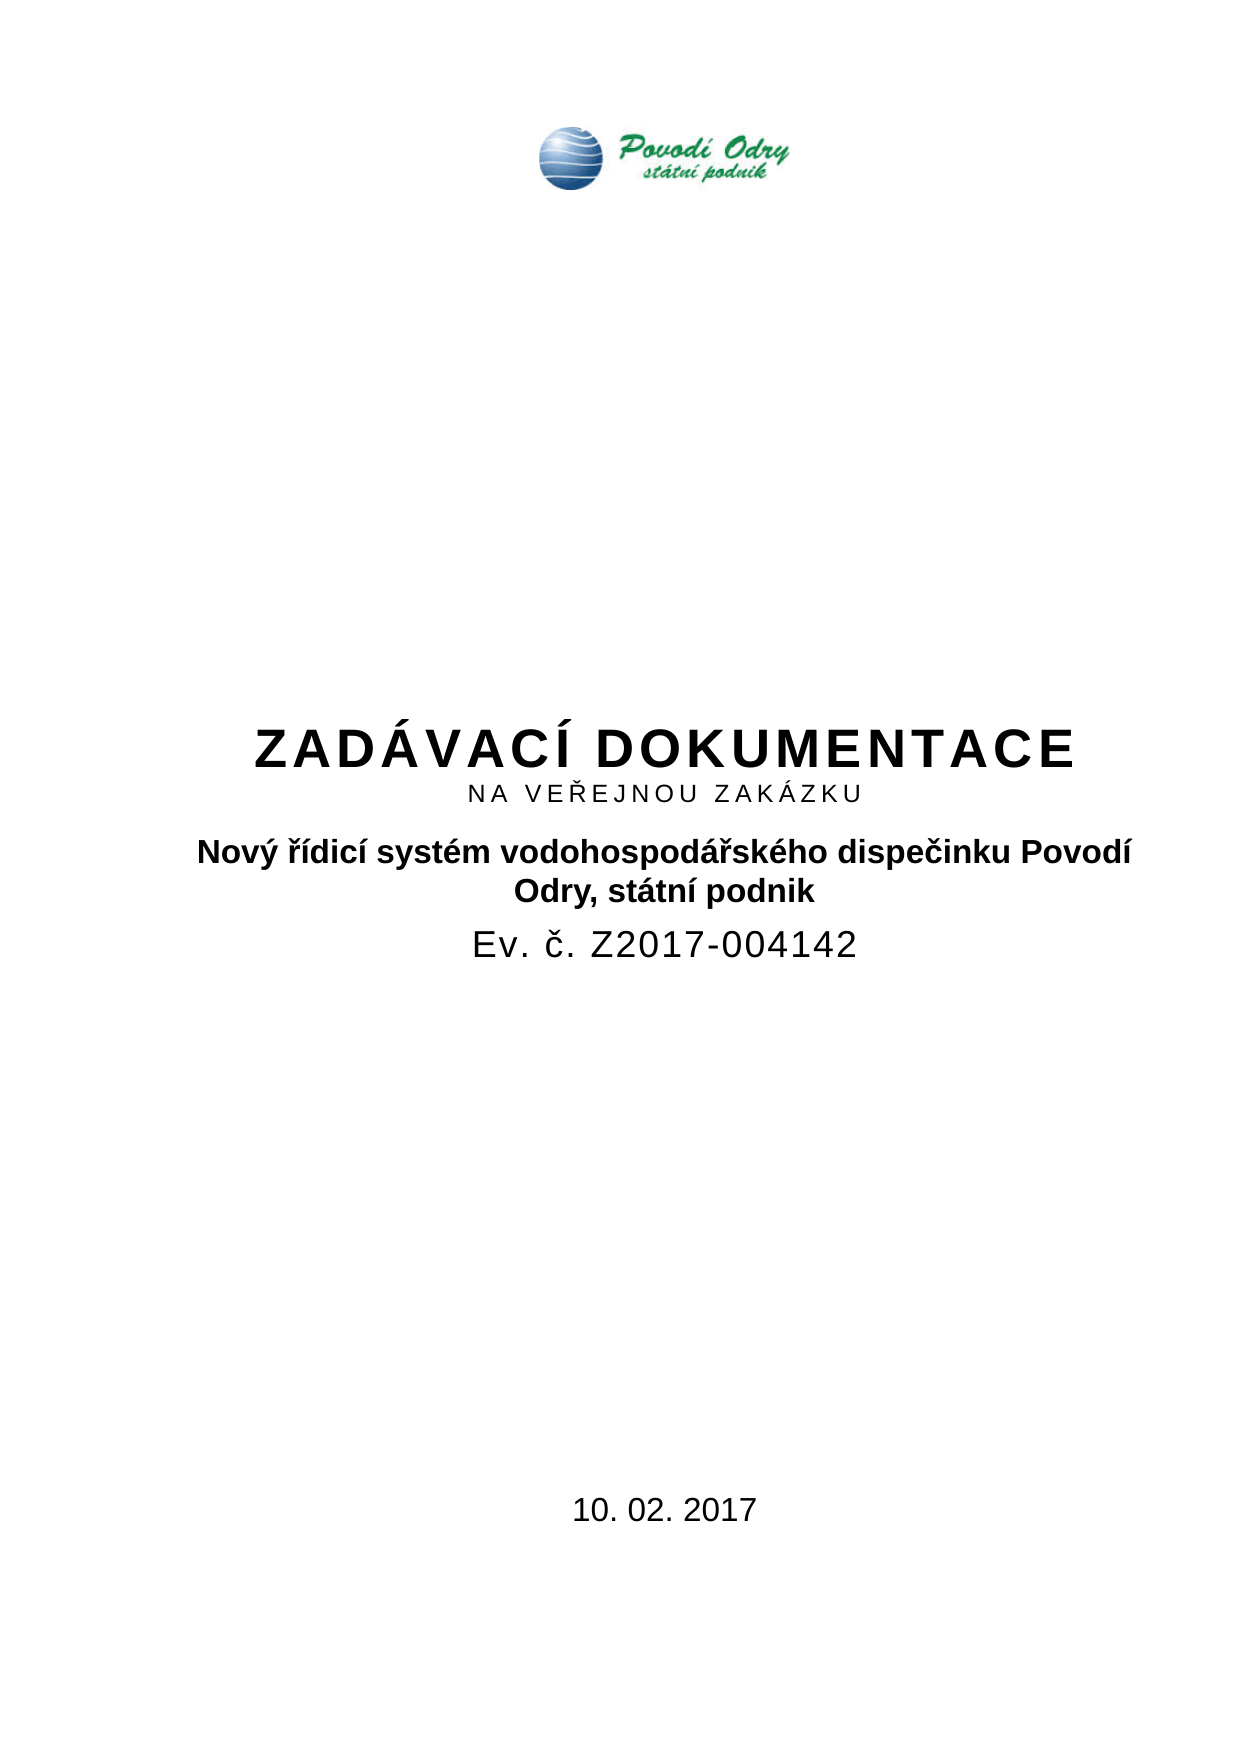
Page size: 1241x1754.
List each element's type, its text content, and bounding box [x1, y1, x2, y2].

table_cell Zadávací dokumentace na veřejnou zakázku Nový řídicí systém vodohospodářského dispečinku Povodí Odry, státní podnik Ev. č. Z2017-004142 [177, 218, 1152, 1464]
table_cell 10. 02. 2017 [177, 1464, 1152, 1556]
picture [539, 127, 790, 190]
table_header [177, 100, 1152, 218]
